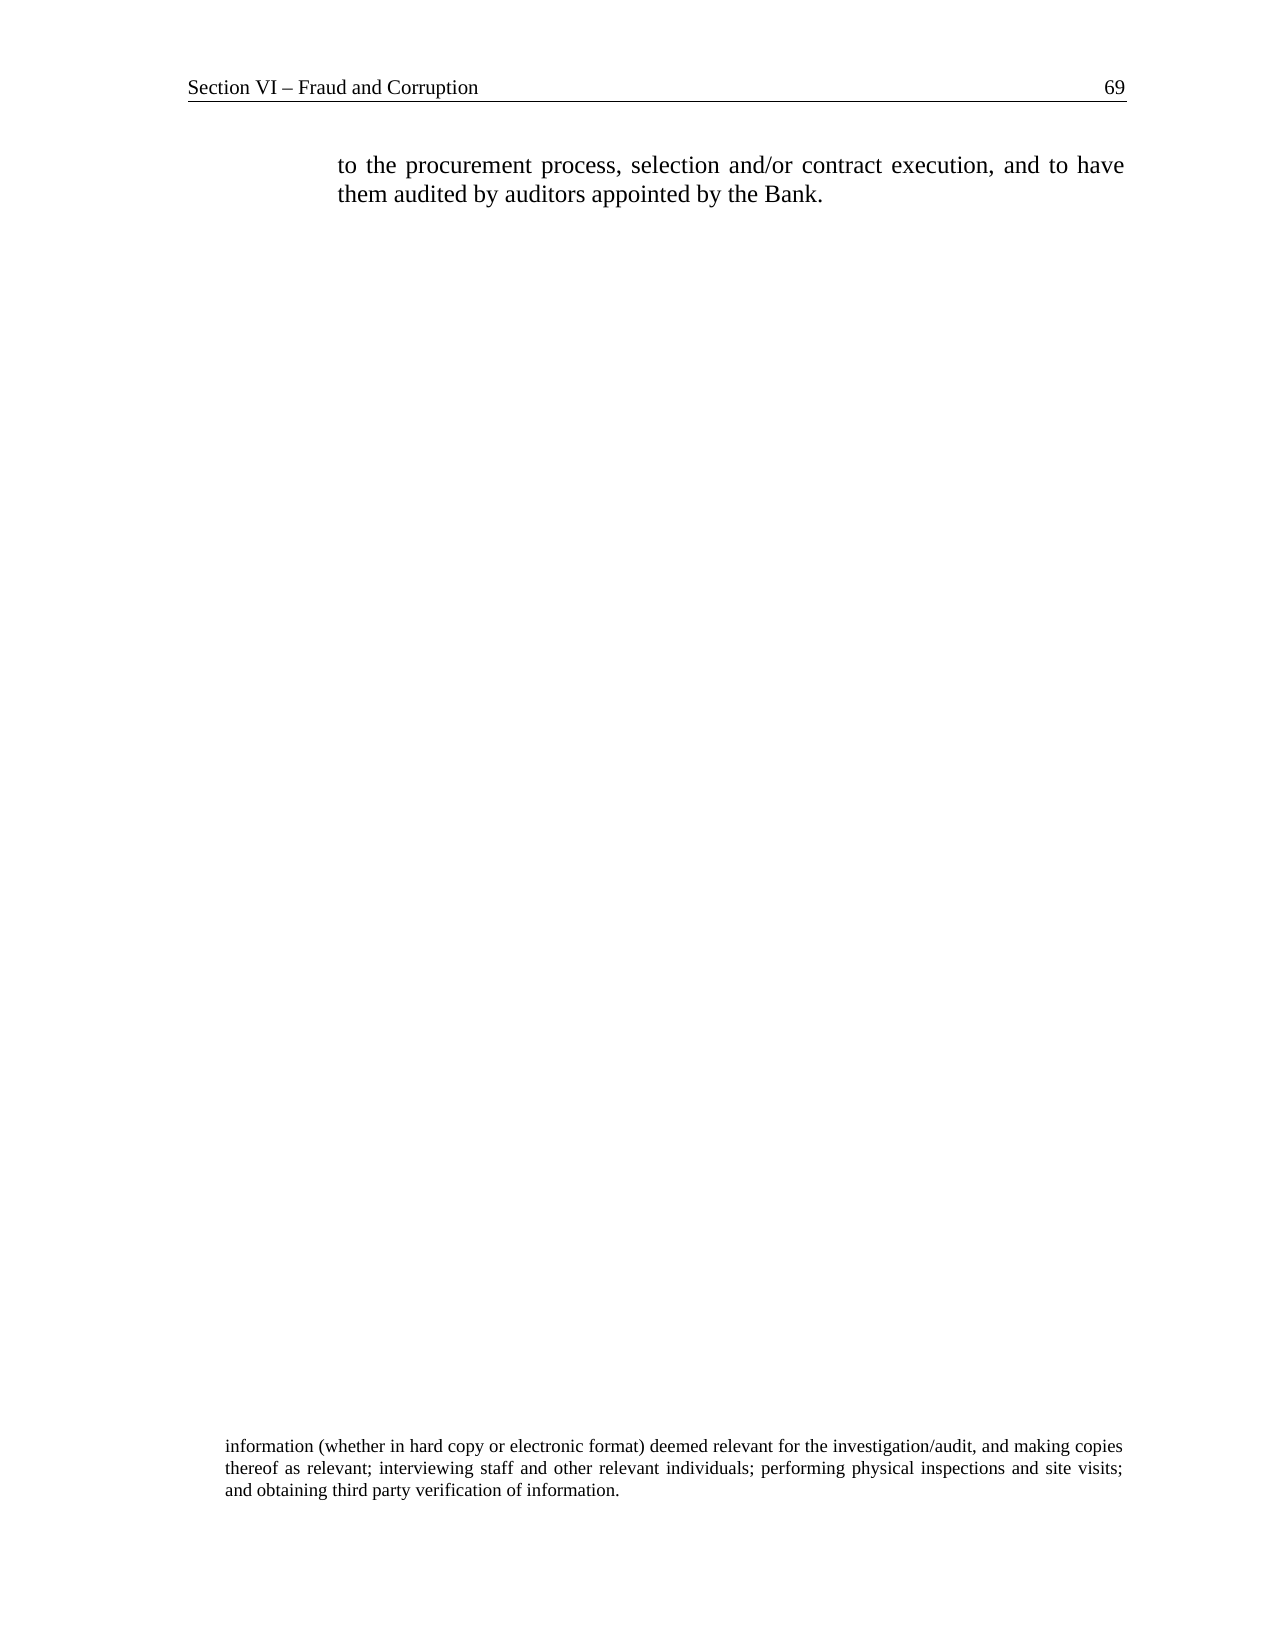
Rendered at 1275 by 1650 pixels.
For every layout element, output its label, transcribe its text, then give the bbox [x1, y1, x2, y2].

list Requires that a clause be included in bidding/request for proposals documents and in contracts financed by a Bank loan, requiring (i) bidders (applicants/proposers), consultants, contractors, and suppliers, and their sub-contractors, sub-consultants, service providers, suppliers, agents personnel, permit the Bank to inspect all accounts, records and other documents relating to the procurement process, selection and/or contract execution, and to have them audited by auditors appointed by the Bank. [300, 150, 1125, 207]
